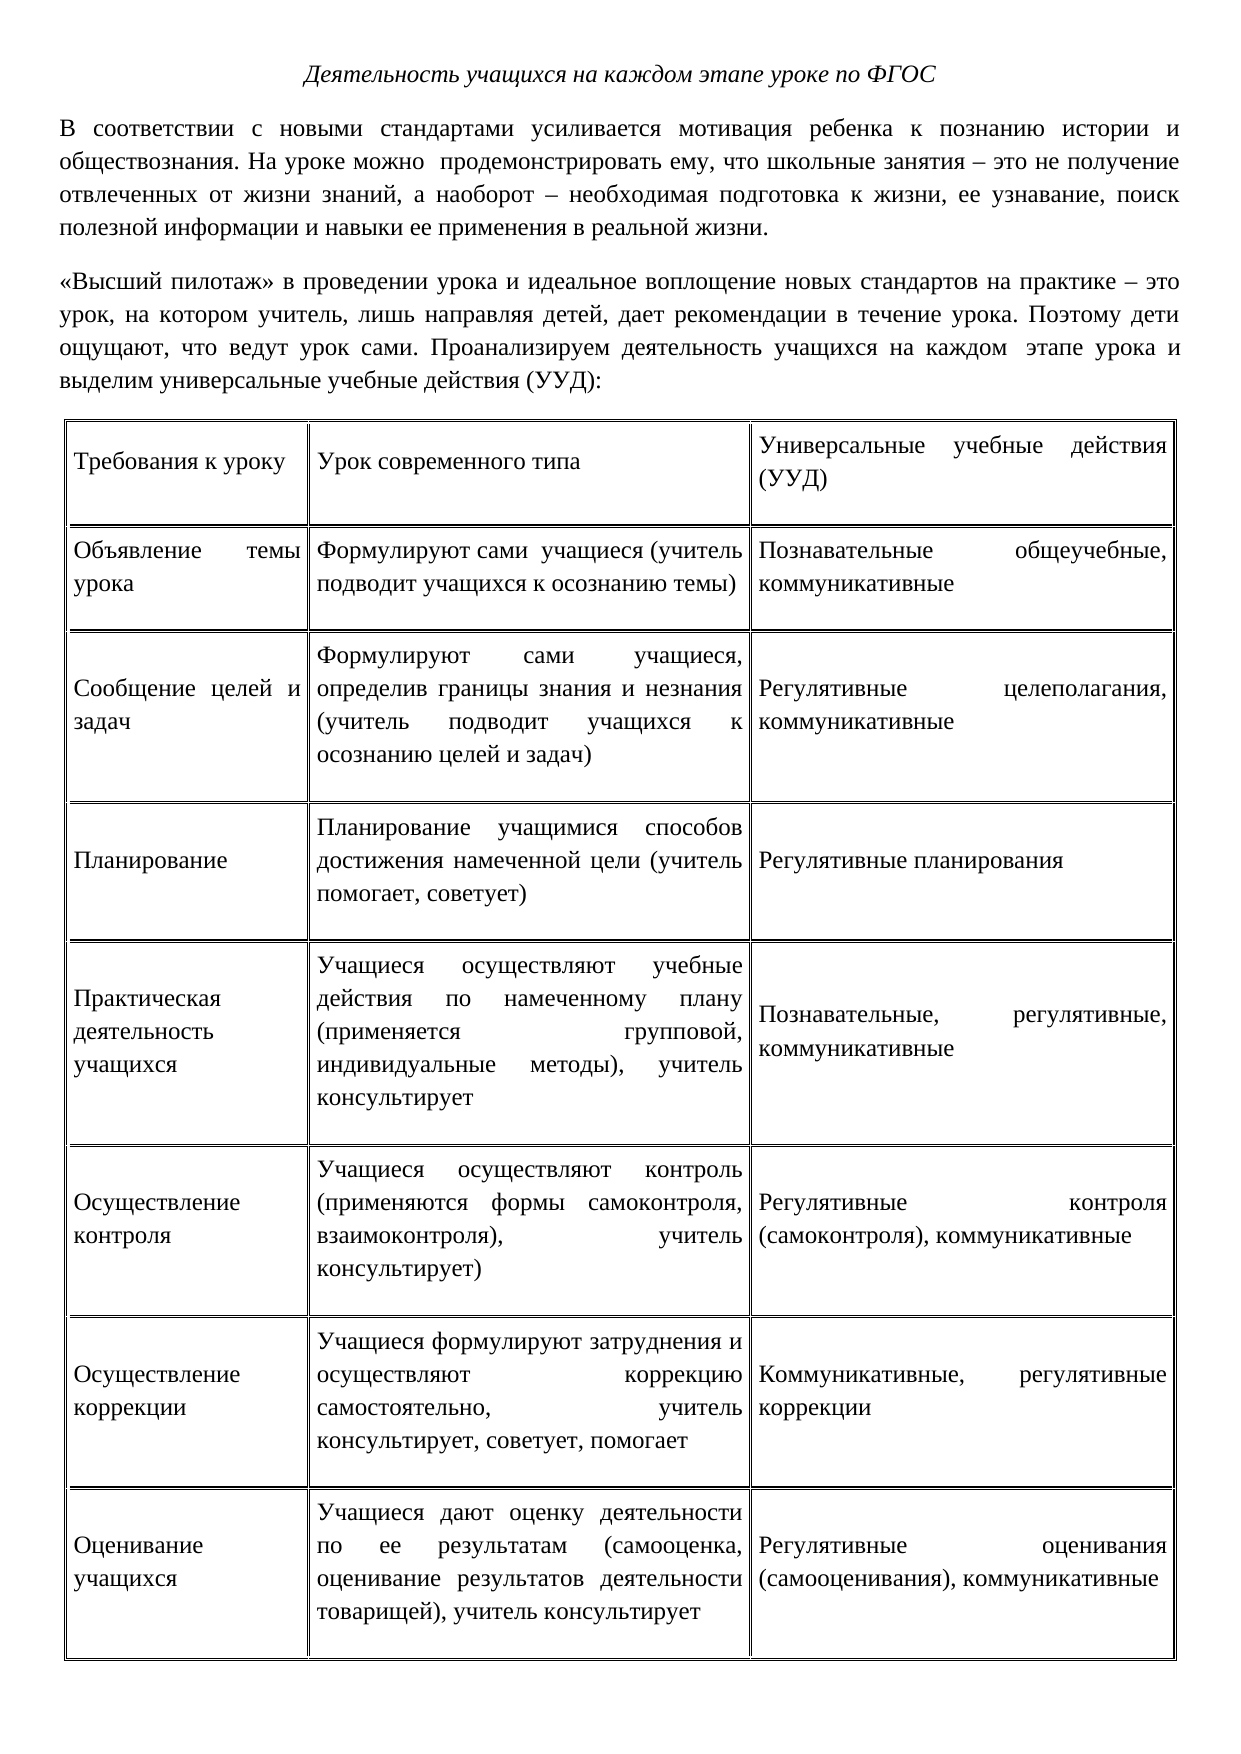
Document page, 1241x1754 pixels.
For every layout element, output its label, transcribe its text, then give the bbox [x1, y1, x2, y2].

text Деятельность учащихся на каждом этапе уроке по ФГОС [59, 59, 1181, 88]
table_cell Познавательные, регулятивные, коммуникативные [752, 939, 1174, 1143]
table_cell Формулируют сами учащиеся (учитель подводит учащихся к осознанию темы) [310, 528, 749, 629]
table_cell Учащиеся осуществляют контроль (применяются формы самоконтроля, взаимоконтроля), учитель консультирует) [310, 1147, 749, 1315]
table_cell Осуществление коррекции [65, 1315, 309, 1486]
table_cell Регулятивные целеполагания, коммуникативные [752, 629, 1174, 801]
table_cell Планирование учащимися способов достижения намеченной цели (учитель помогает, советует) [310, 804, 749, 939]
table_cell Сообщение целей и задач [67, 629, 307, 801]
table_cell Формулируют сами учащиеся, определив границы знания и незнания (учитель подводит учащихся к осознанию целей и задач) [310, 633, 749, 801]
table_cell Учащиеся дают оценку деятельности по ее результатам (самооценка, оценивание результатов деятельности товарищей), учитель консультирует [309, 1490, 751, 1657]
table_cell Объявление темы урока [67, 524, 307, 629]
text В соответствии с новыми стандартами усиливается мотивация ребенка к познанию истории и обществознания. На уроке можно продемонстрировать ему, что школьные занятия – это не получение отвлеченных от жизни знаний, а наоборот – необходимая подготовка к жизни, ее узнавание, поиск полезной информации и навыки ее применения в реальной жизни. [59, 113, 1181, 241]
table_cell Регулятивные оценивания (самооценивания), коммуникативные [751, 1486, 1174, 1657]
table_cell Регулятивные контроля (самоконтроля), коммуникативные [752, 1144, 1174, 1315]
table_cell Регулятивные планирования [751, 801, 1175, 939]
text «Высший пилотаж» в проведении урока и идеальное воплощение новых стандартов на практике – это урок, на котором учитель, лишь направляя детей, дает рекомендации в течение урока. Поэтому дети ощущают, что ведут урок сами. Проанализируем деятельность учащихся на каждом этапе урока и выделим универсальные учебные действия (УУД): [59, 266, 1181, 394]
table_header Универсальные учебные действия (УУД) [751, 422, 1173, 524]
table_header Требования к уроку [67, 422, 309, 524]
table_header Урок современного типа [309, 422, 751, 524]
table_cell Осуществление контроля [67, 1144, 307, 1315]
table_cell Коммуникативные, регулятивные коррекции [751, 1315, 1175, 1486]
table_cell Оценивание учащихся [67, 1486, 309, 1657]
table_cell Практическая деятельность учащихся [67, 939, 307, 1143]
table_cell Учащиеся формулируют затруднения и осуществляют коррекцию самостоятельно, учитель консультирует, советует, помогает [310, 1318, 749, 1486]
table_cell Планирование [65, 801, 309, 939]
table_cell Учащиеся осуществляют учебные действия по намеченному плану (применяется групповой, индивидуальные методы), учитель консультирует [310, 943, 749, 1143]
table_cell Познавательные общеучебные, коммуникативные [752, 524, 1174, 629]
